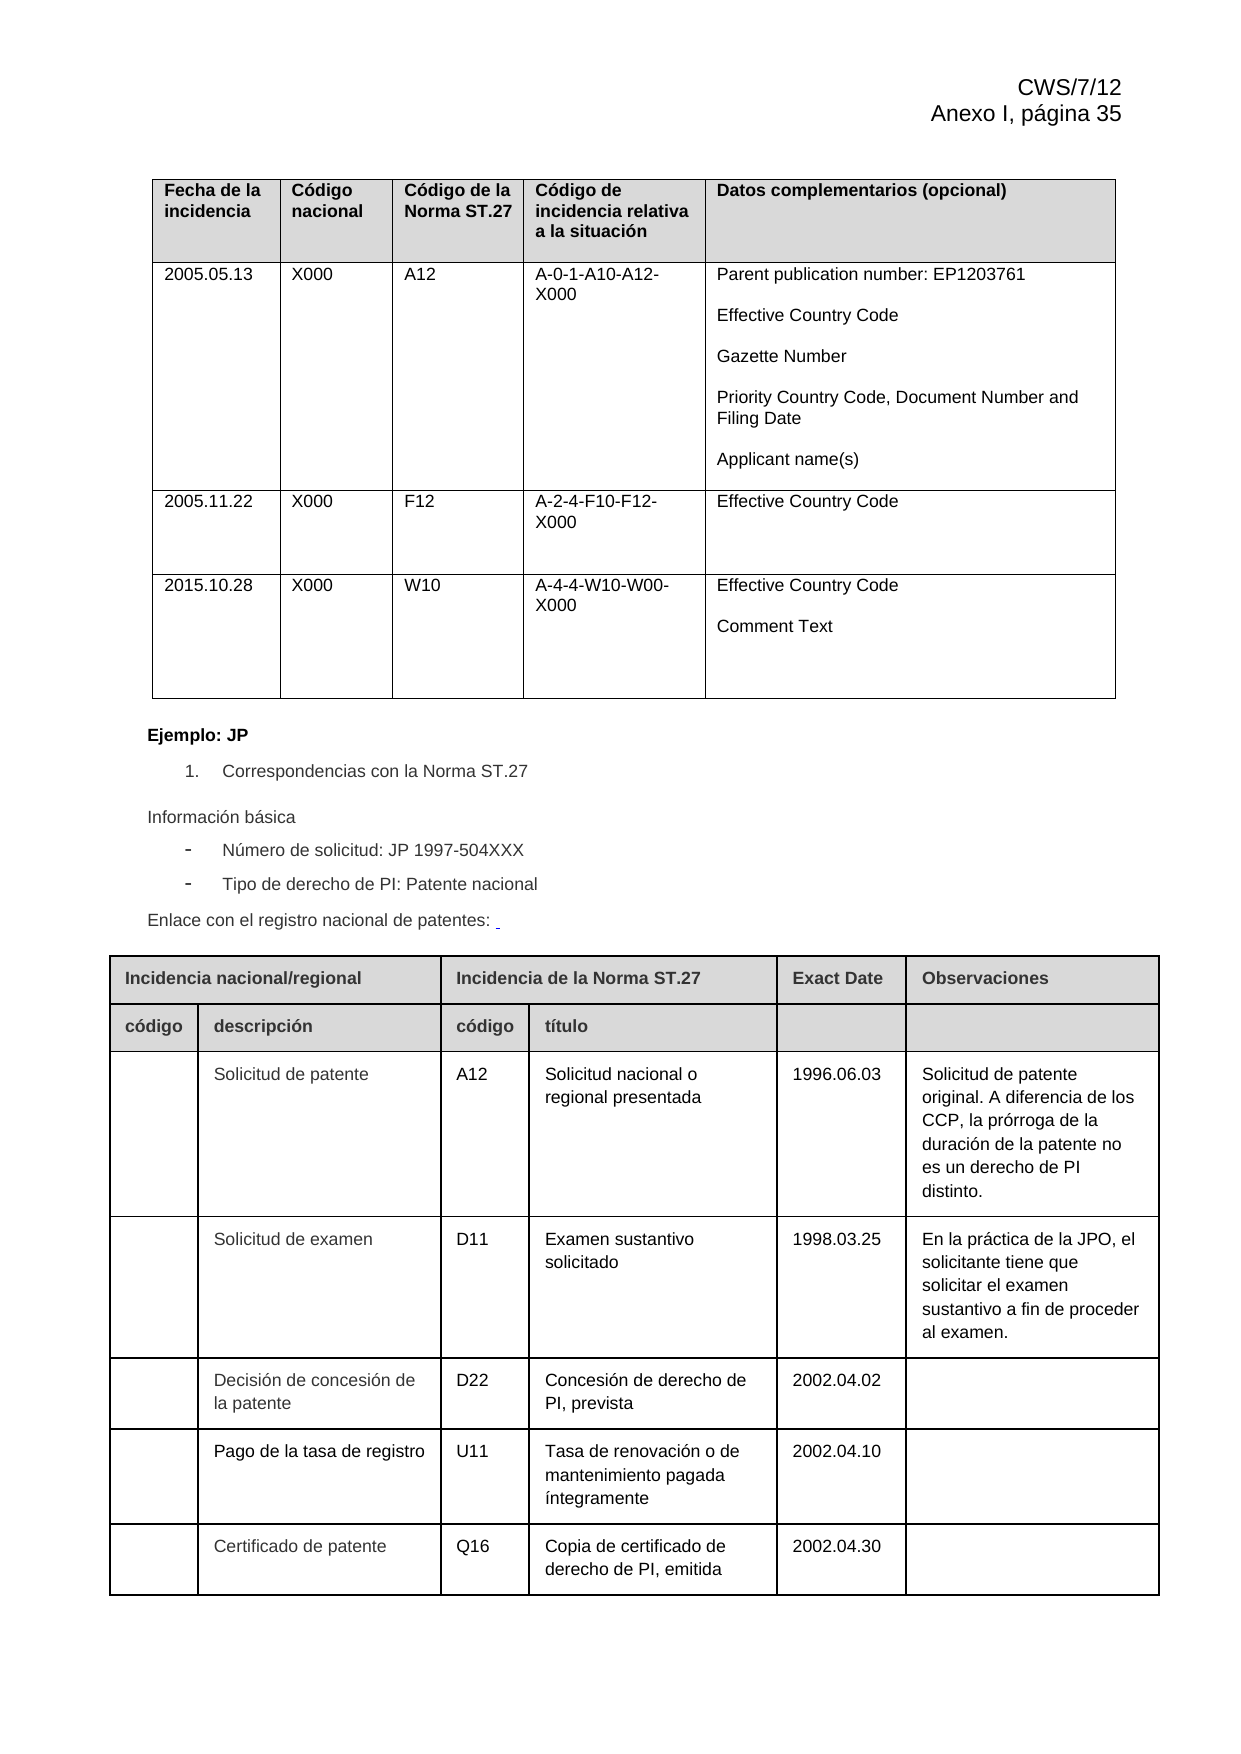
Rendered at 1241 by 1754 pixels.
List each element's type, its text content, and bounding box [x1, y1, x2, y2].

table_cell [111, 1217, 197, 1357]
table_header Observaciones [907, 957, 1158, 1003]
table_cell A-4-4-W10-W00-X000 [524, 575, 705, 698]
table_header Datos complementarios (opcional) [706, 180, 1115, 262]
table_cell [111, 1052, 197, 1216]
subtitle Ejemplo: JP [147, 724, 1122, 745]
table_cell Effective Country Code [706, 491, 1115, 573]
table_cell 2005.11.22 [153, 491, 280, 573]
table_cell 2002.04.30 [778, 1525, 905, 1594]
table_header Fecha de la incidencia [153, 180, 280, 262]
table_header Código de incidencia relativa a la situación [524, 180, 705, 262]
table_cell X000 [281, 575, 392, 698]
table_cell Pago de la tasa de registro [199, 1430, 440, 1523]
table_cell F12 [393, 491, 523, 573]
list Tipo de derecho de PI: Patente nacional [184, 873, 1122, 894]
table_cell D22 [442, 1359, 528, 1428]
table_cell X000 [281, 263, 392, 490]
table_header Incidencia de la Norma ST.27 [442, 957, 776, 1003]
table_cell 2002.04.02 [778, 1359, 905, 1428]
table_cell Copia de certificado de derecho de PI, emitida [530, 1525, 776, 1594]
table_cell código [442, 1005, 528, 1051]
table_cell A-0-1-A10-A12-X000 [524, 263, 705, 490]
table_cell Examen sustantivo solicitado [530, 1217, 776, 1357]
table_cell Solicitud de patente [199, 1052, 440, 1216]
table_cell descripción [199, 1005, 440, 1051]
table_header Código de la Norma ST.27 [393, 180, 523, 262]
table_header Código nacional [281, 180, 392, 262]
table_cell Q16 [442, 1525, 528, 1594]
list Correspondencias con la Norma ST.27 [184, 760, 1122, 781]
table_cell [907, 1005, 1158, 1051]
text Información básica [147, 807, 1122, 827]
table_cell 1998.03.25 [778, 1217, 905, 1357]
table_cell En la práctica de la JPO, el solicitante tiene que solicitar el examen sustantivo a fin de proceder al examen. [907, 1217, 1158, 1357]
table_cell U11 [442, 1430, 528, 1523]
table_cell [907, 1359, 1158, 1428]
table_header Exact Date [778, 957, 905, 1003]
table_cell Solicitud de patente original. A diferencia de los CCP, la prórroga de la duración de la patente no es un derecho de PI distinto. [907, 1052, 1158, 1216]
table_cell [907, 1430, 1158, 1523]
table_cell Tasa de renovación o de mantenimiento pagada íntegramente [530, 1430, 776, 1523]
table_cell [111, 1430, 197, 1523]
table_cell A12 [442, 1052, 528, 1216]
table_cell [778, 1005, 905, 1051]
table_cell A-2-4-F10-F12-X000 [524, 491, 705, 573]
table_cell X000 [281, 491, 392, 573]
table_cell [907, 1525, 1158, 1594]
table_cell Solicitud de examen [199, 1217, 440, 1357]
table_cell título [530, 1005, 776, 1051]
table_cell 1996.06.03 [778, 1052, 905, 1216]
table_cell Certificado de patente [199, 1525, 440, 1594]
table_cell 2005.05.13 [153, 263, 280, 490]
table_cell 2002.04.10 [778, 1430, 905, 1523]
table_cell Decisión de concesión de la patente [199, 1359, 440, 1428]
table_cell [111, 1525, 197, 1594]
table_cell Effective Country Code Comment Text [706, 575, 1115, 698]
table_cell Concesión de derecho de PI, prevista [530, 1359, 776, 1428]
table_cell [111, 1359, 197, 1428]
list Número de solicitud: JP 1997-504XXX [184, 839, 1122, 861]
table_cell 2015.10.28 [153, 575, 280, 698]
table_header Incidencia nacional/regional [111, 957, 440, 1003]
text Enlace con el registro nacional de patentes: [147, 910, 1122, 930]
table_cell D11 [442, 1217, 528, 1357]
table_cell Solicitud nacional o regional presentada [530, 1052, 776, 1216]
table_cell W10 [393, 575, 523, 698]
table_cell A12 [393, 263, 523, 490]
table_cell Parent publication number: EP1203761 Effective Country Code Gazette Number Priority Country Code, Document Number and Filing Date Applicant name(s) [706, 263, 1115, 490]
table_cell código [111, 1005, 197, 1051]
